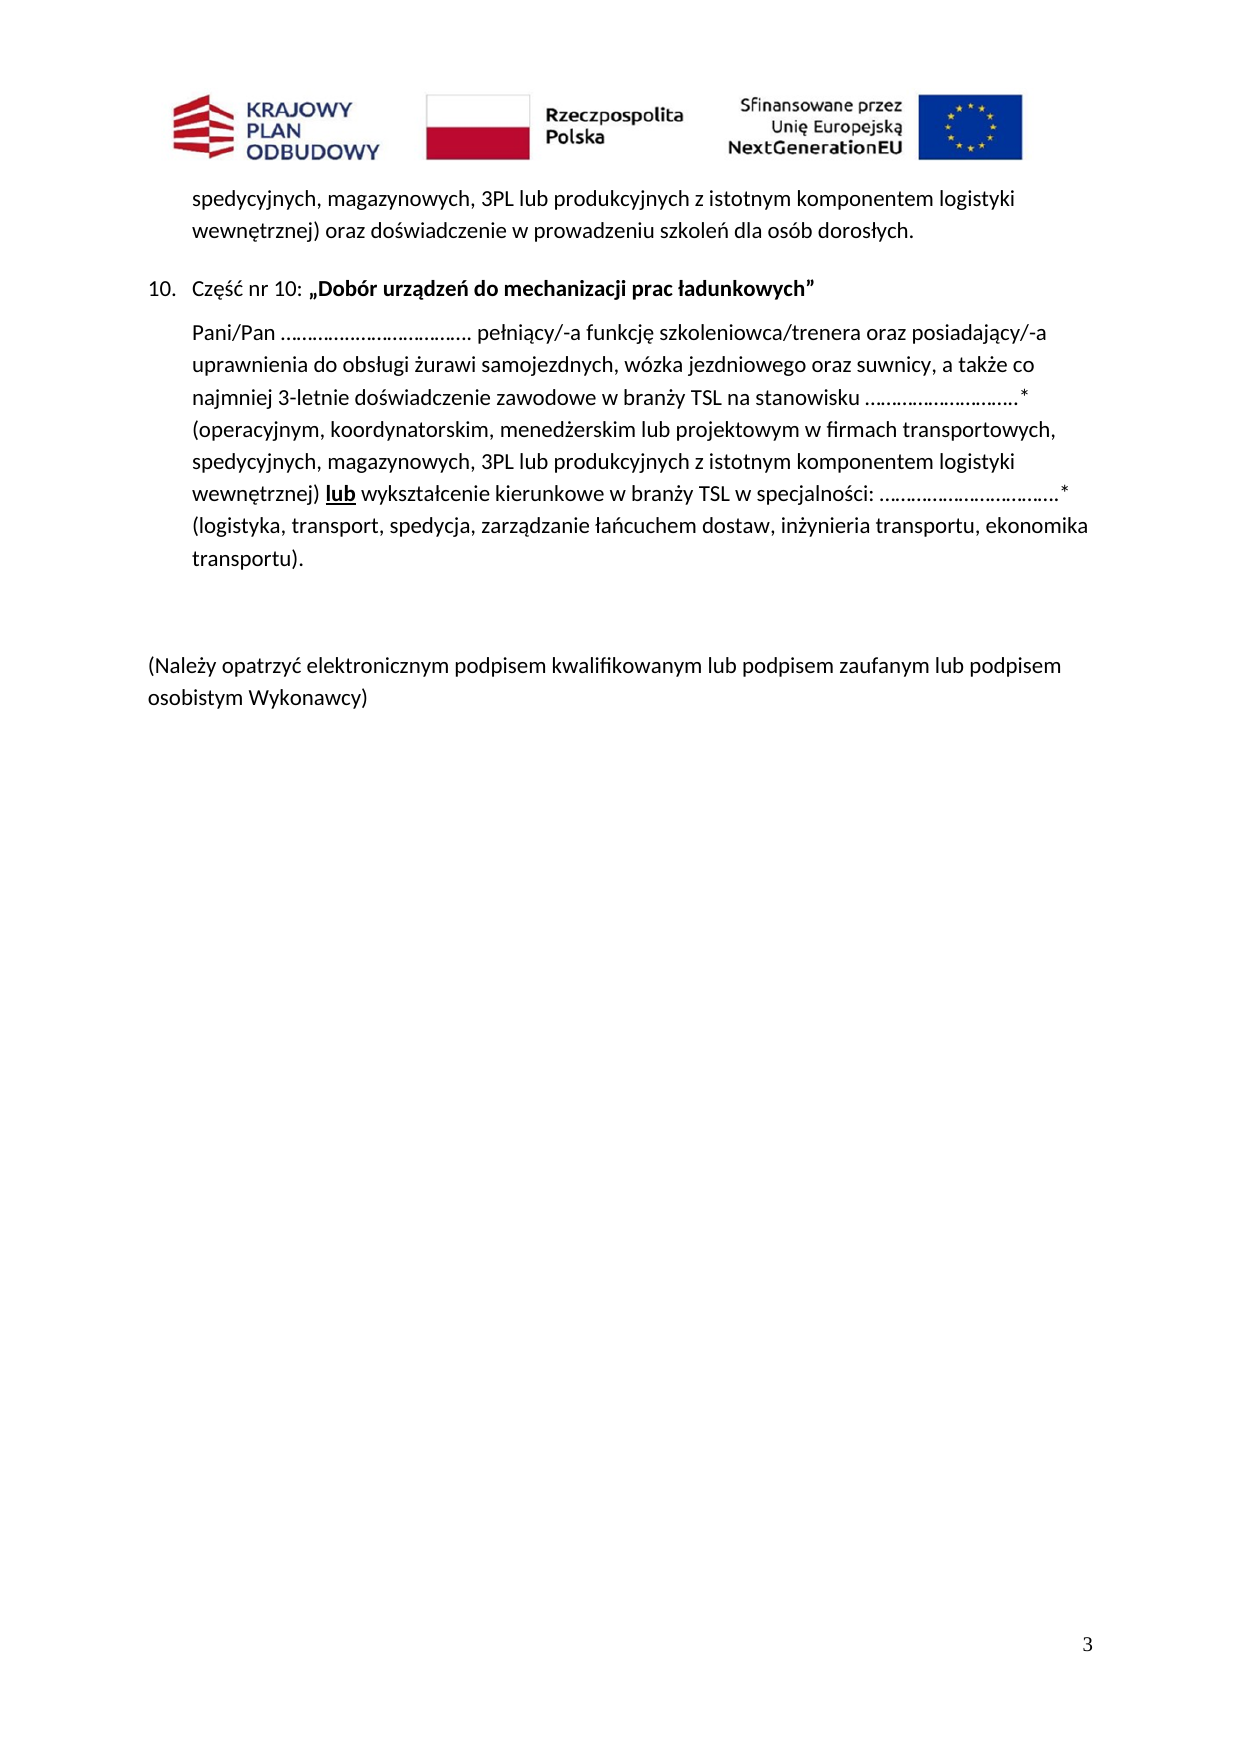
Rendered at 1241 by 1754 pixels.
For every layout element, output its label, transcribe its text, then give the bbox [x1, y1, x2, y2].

text (Należy opatrzyć elektronicznym podpisem kwalifikowanym lub podpisem zaufanym lub podpisem osobistym Wykonawcy) [148, 651, 1093, 711]
list Pani/Pan …………..…………………. pełniący/-a funkcję szkoleniowca/trenera oraz posiadający/-a uprawnienia do obsługi żurawi samojezdnych, wózka jezdniowego oraz suwnicy, a także co najmniej 3-letnie doświadczenie zawodowe w branży TSL na stanowisku ………………………..* (operacyjnym, koordynatorskim, menedżerskim lub projektowym w firmach transportowych, spedycyjnych, magazynowych, 3PL lub produkcyjnych z istotnym komponentem logistyki wewnętrznej) lub wykształcenie kierunkowe w branży TSL w specjalności: …………………………….* (logistyka, transport, spedycja, zarządzanie łańcuchem dostaw, inżynieria transportu, ekonomika transportu). [192, 318, 1093, 572]
list Część nr 10: „Dobór urządzeń do mechanizacji prac ładunkowych” [148, 274, 1093, 302]
picture [147, 73, 1034, 185]
